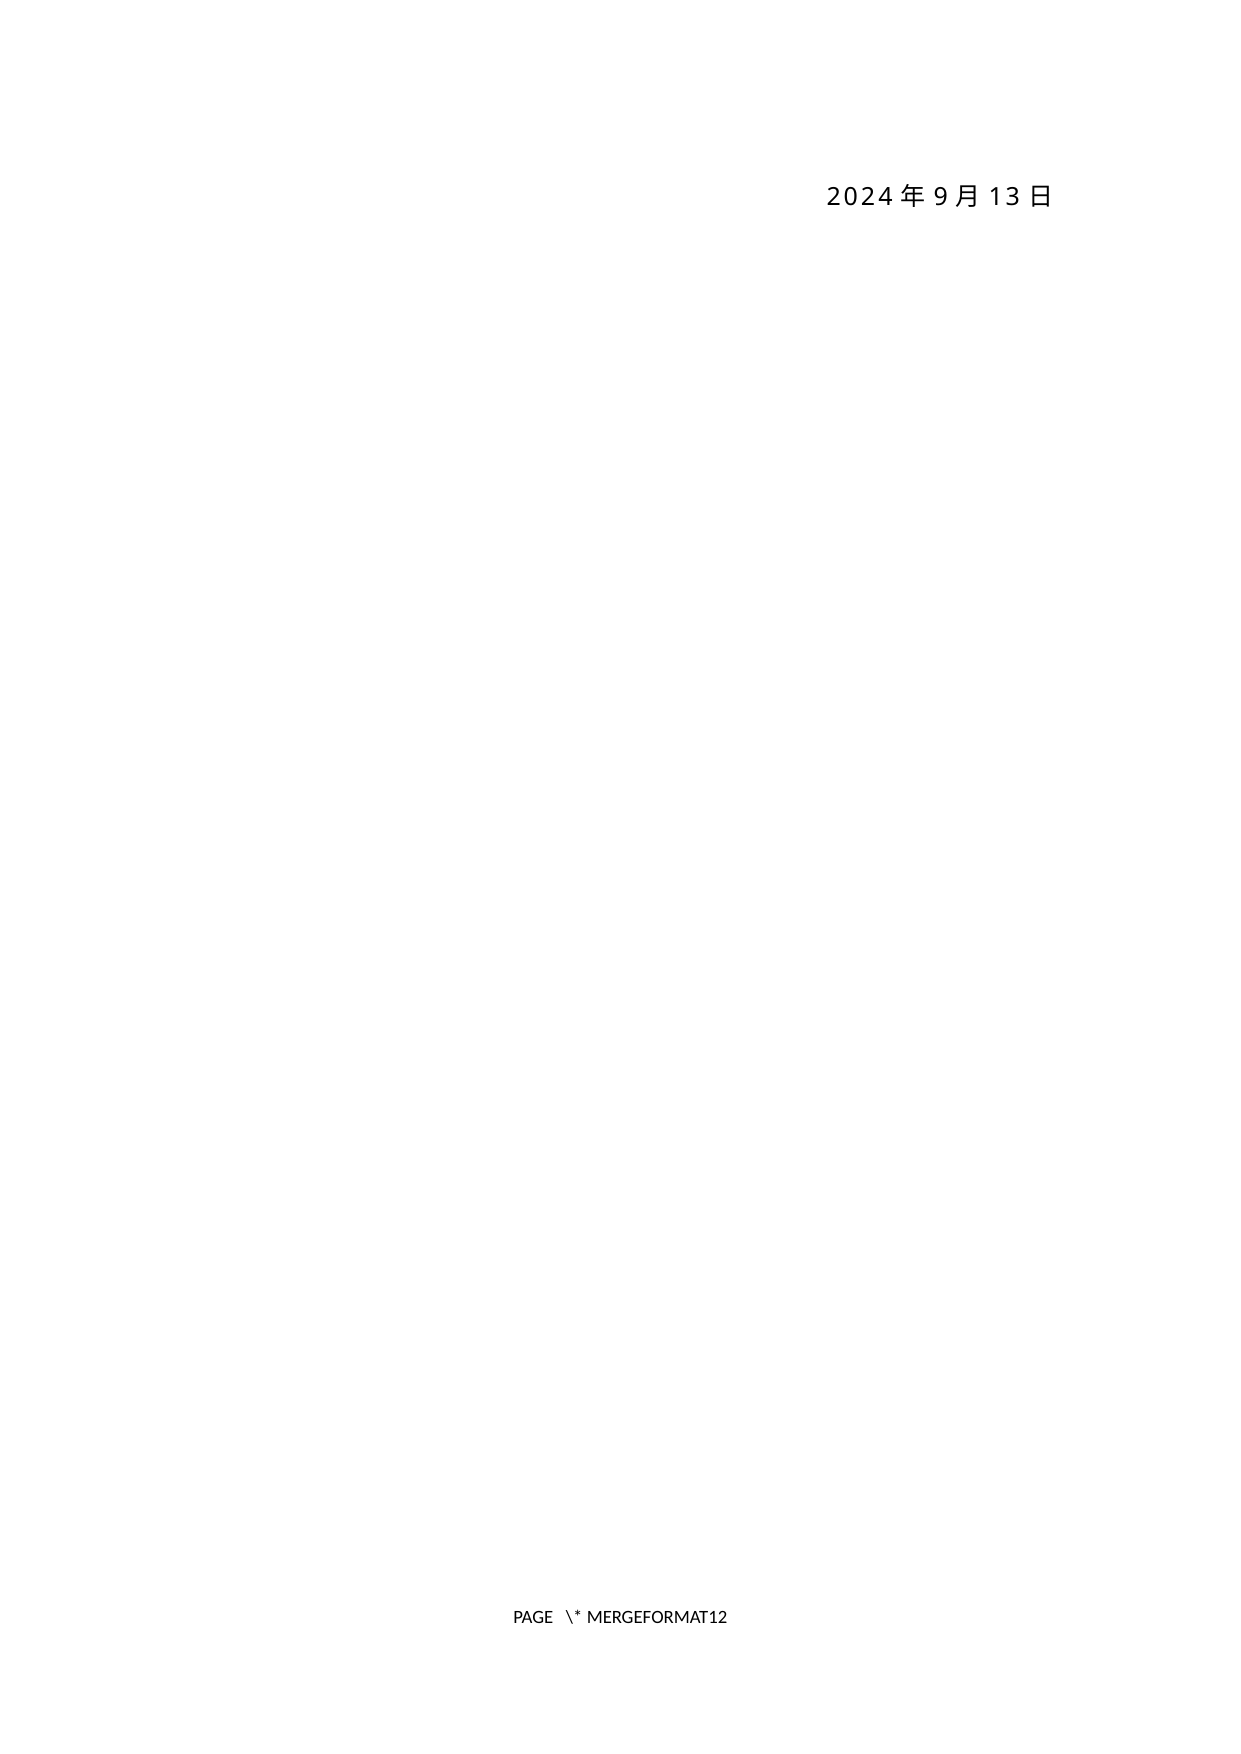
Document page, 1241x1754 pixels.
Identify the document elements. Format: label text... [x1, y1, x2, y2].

text 2024年9月13日 [187, 162, 1053, 227]
